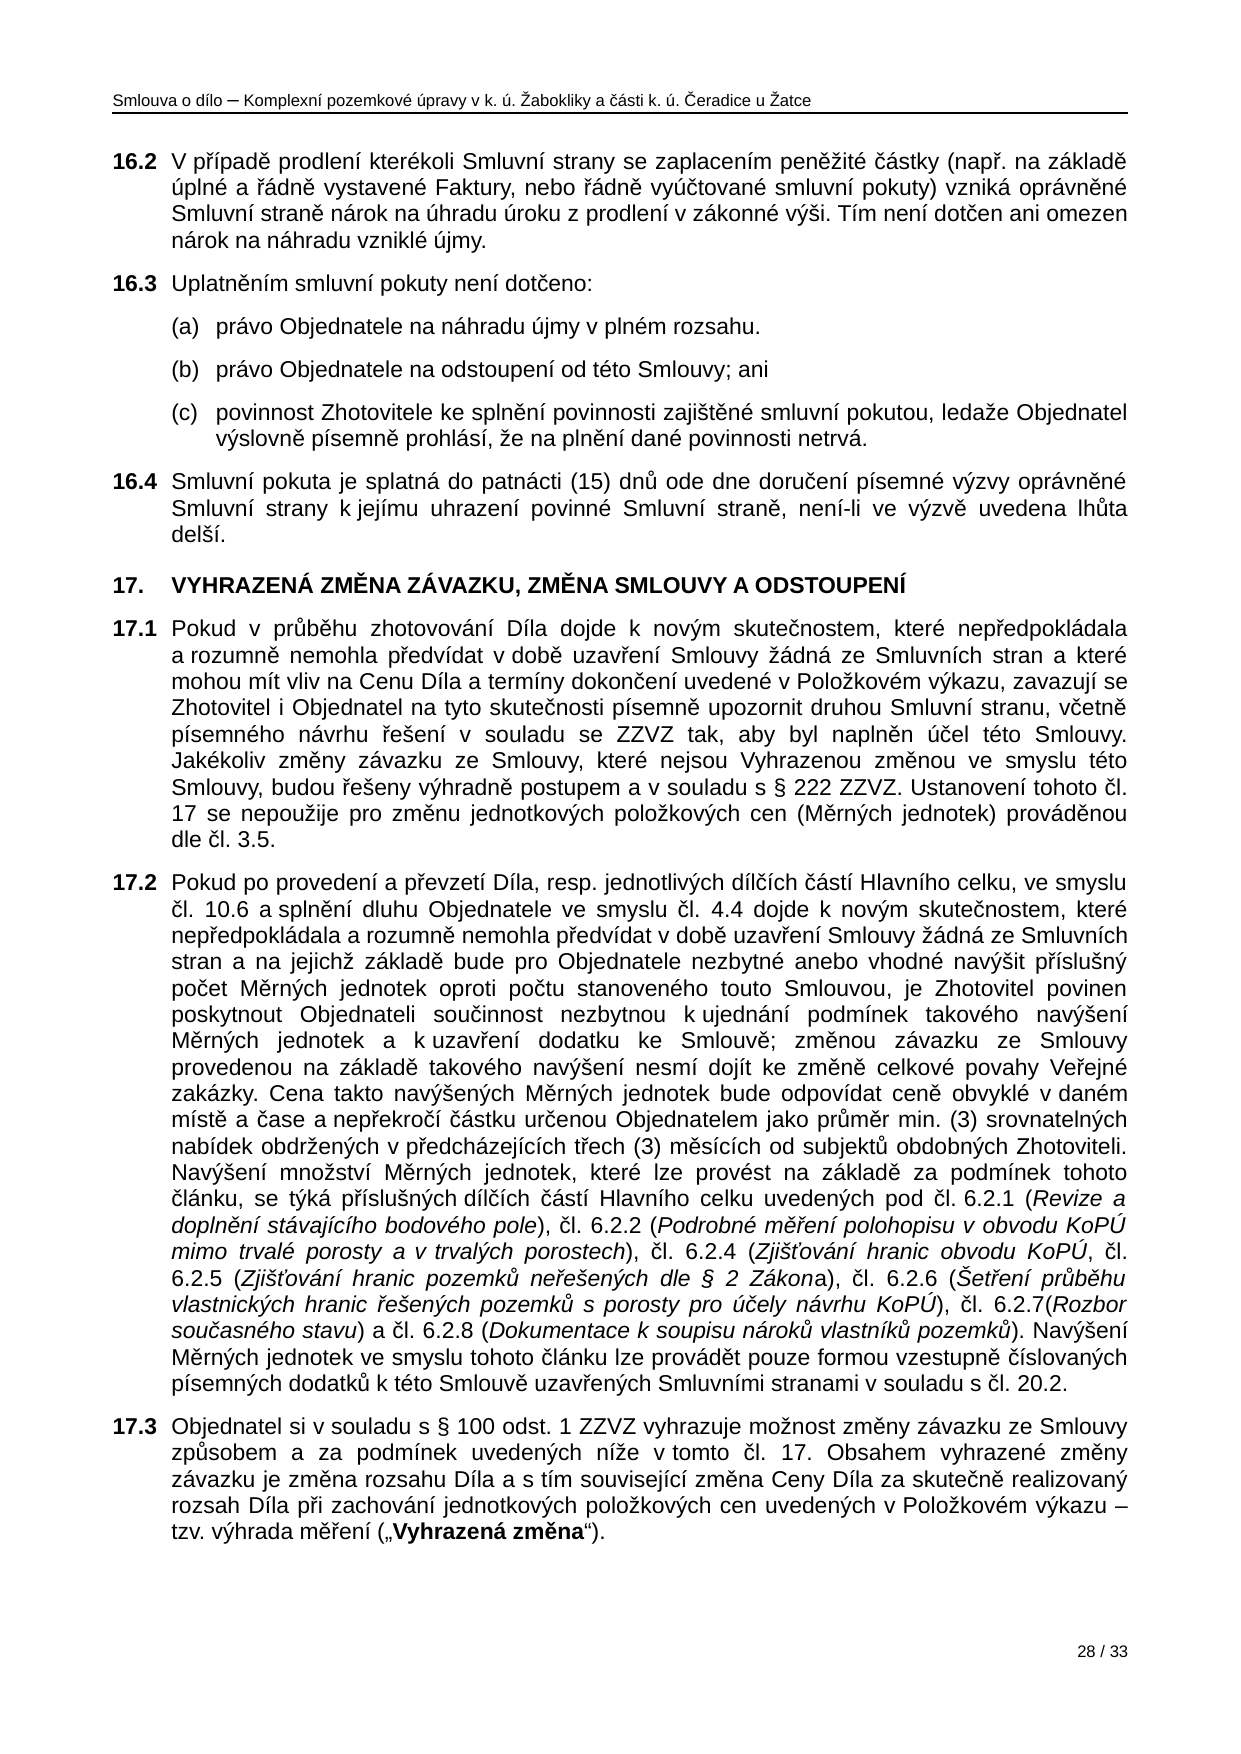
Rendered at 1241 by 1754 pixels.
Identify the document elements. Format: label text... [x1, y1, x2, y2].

list právo Objednatele na náhradu újmy v plném rozsahu. [171, 313, 1128, 339]
text Pokud po provedení a převzetí Díla, resp. jednotlivých dílčích částí Hlavního celku, ve smyslu čl. 10.6 a splnění dluhu Objednatele ve smyslu čl. 4.4 dojde k novým skutečnostem, které nepředpokládala a rozumně nemohla předvídat v době uzavření Smlouvy žádná ze Smluvních stran a na jejichž základě bude pro Objednatele nezbytné anebo vhodné navýšit příslušný počet Měrných jednotek oproti počtu stanoveného touto Smlouvou, je Zhotovitel povinen poskytnout Objednateli součinnost nezbytnou k ujednání podmínek takového navýšení Měrných jednotek a k uzavření dodatku ke Smlouvě; změnou závazku ze Smlouvy provedenou na základě takového navýšení nesmí dojít ke změně celkové povahy Veřejné zakázky. Cena takto navýšených Měrných jednotek bude odpovídat ceně obvyklé v daném místě a čase a nepřekročí částku určenou Objednatelem jako průměr min. (3) srovnatelných nabídek obdržených v předcházejících třech (3) měsících od subjektů obdobných Zhotoviteli. Navýšení množství Měrných jednotek, které lze provést na základě za podmínek tohoto článku, se týká příslušných dílčích částí Hlavního celku uvedených pod čl. 6.2.1 (Revize a doplnění stávajícího bodového pole), čl. 6.2.2 (Podrobné měření polohopisu v obvodu KoPÚ mimo trvalé porosty a v trvalých porostech), čl. 6.2.4 (Zjišťování hranic obvodu KoPÚ, čl. 6.2.5 (Zjišťování hranic pozemků neřešených dle § 2 Zákona), čl. 6.2.6 (Šetření průběhu vlastnických hranic řešených pozemků s porosty pro účely návrhu KoPÚ), čl. 6.2.7(Rozbor současného stavu) a čl. 6.2.8 (Dokumentace k soupisu nároků vlastníků pozemků). Navýšení Měrných jednotek ve smyslu tohoto článku lze provádět pouze formou vzestupně číslovaných písemných dodatků k této Smlouvě uzavřených Smluvními stranami v souladu s čl. 20.2. [112, 869, 1128, 1396]
text Vyhrazená změna závazku, změna smlouvy a odstoupení [112, 572, 1128, 599]
text Uplatněním smluvní pokuty není dotčeno: [112, 270, 1128, 296]
text Pokud v průběhu zhotovování Díla dojde k novým skutečnostem, které nepředpokládala a rozumně nemohla předvídat v době uzavření Smlouvy žádná ze Smluvních stran a které mohou mít vliv na Cenu Díla a termíny dokončení uvedené v Položkovém výkazu, zavazují se Zhotovitel i Objednatel na tyto skutečnosti písemně upozornit druhou Smluvní stranu, včetně písemného návrhu řešení v souladu se ZZVZ tak, aby byl naplněn účel této Smlouvy. Jakékoliv změny závazku ze Smlouvy, které nejsou Vyhrazenou změnou ve smyslu této Smlouvy, budou řešeny výhradně postupem a v souladu s § 222 ZZVZ. Ustanovení tohoto čl. 17 se nepoužije pro změnu jednotkových položkových cen (Měrných jednotek) prováděnou dle čl. 3.6. [112, 615, 1128, 852]
text Objednatel si v souladu s § 100 odst. 1 ZZVZ vyhrazuje možnost změny závazku ze Smlouvy způsobem a za podmínek uvedených níže v tomto čl. 17. Obsahem vyhrazené změny závazku je změna rozsahu Díla a s tím související změna Ceny Díla za skutečně realizovaný rozsah Díla při zachování jednotkových položkových cen uvedených v Položkovém výkazu – tzv. výhrada měření („Vyhrazená změna“). [112, 1413, 1128, 1545]
list právo Objednatele na odstoupení od této Smlouvy; ani [171, 356, 1128, 382]
text V případě prodlení kterékoli Smluvní strany se zaplacením peněžité částky (např. na základě úplné a řádně vystavené Faktury, nebo řádně vyúčtované smluvní pokuty) vzniká oprávněné Smluvní straně nárok na úhradu úroku z prodlení v zákonné výši. Tím není dotčen ani omezen nárok na náhradu vzniklé újmy. [112, 148, 1128, 253]
text Smluvní pokuta je splatná do patnácti (15) dnů ode dne doručení písemné výzvy oprávněné Smluvní strany k jejímu uhrazení povinné Smluvní straně, není-li ve výzvě uvedena lhůta delší. [112, 468, 1128, 547]
list povinnost Zhotovitele ke splnění povinnosti zajištěné smluvní pokutou, ledaže Objednatel výslovně písemně prohlásí, že na plnění dané povinnosti netrvá. [171, 399, 1128, 452]
